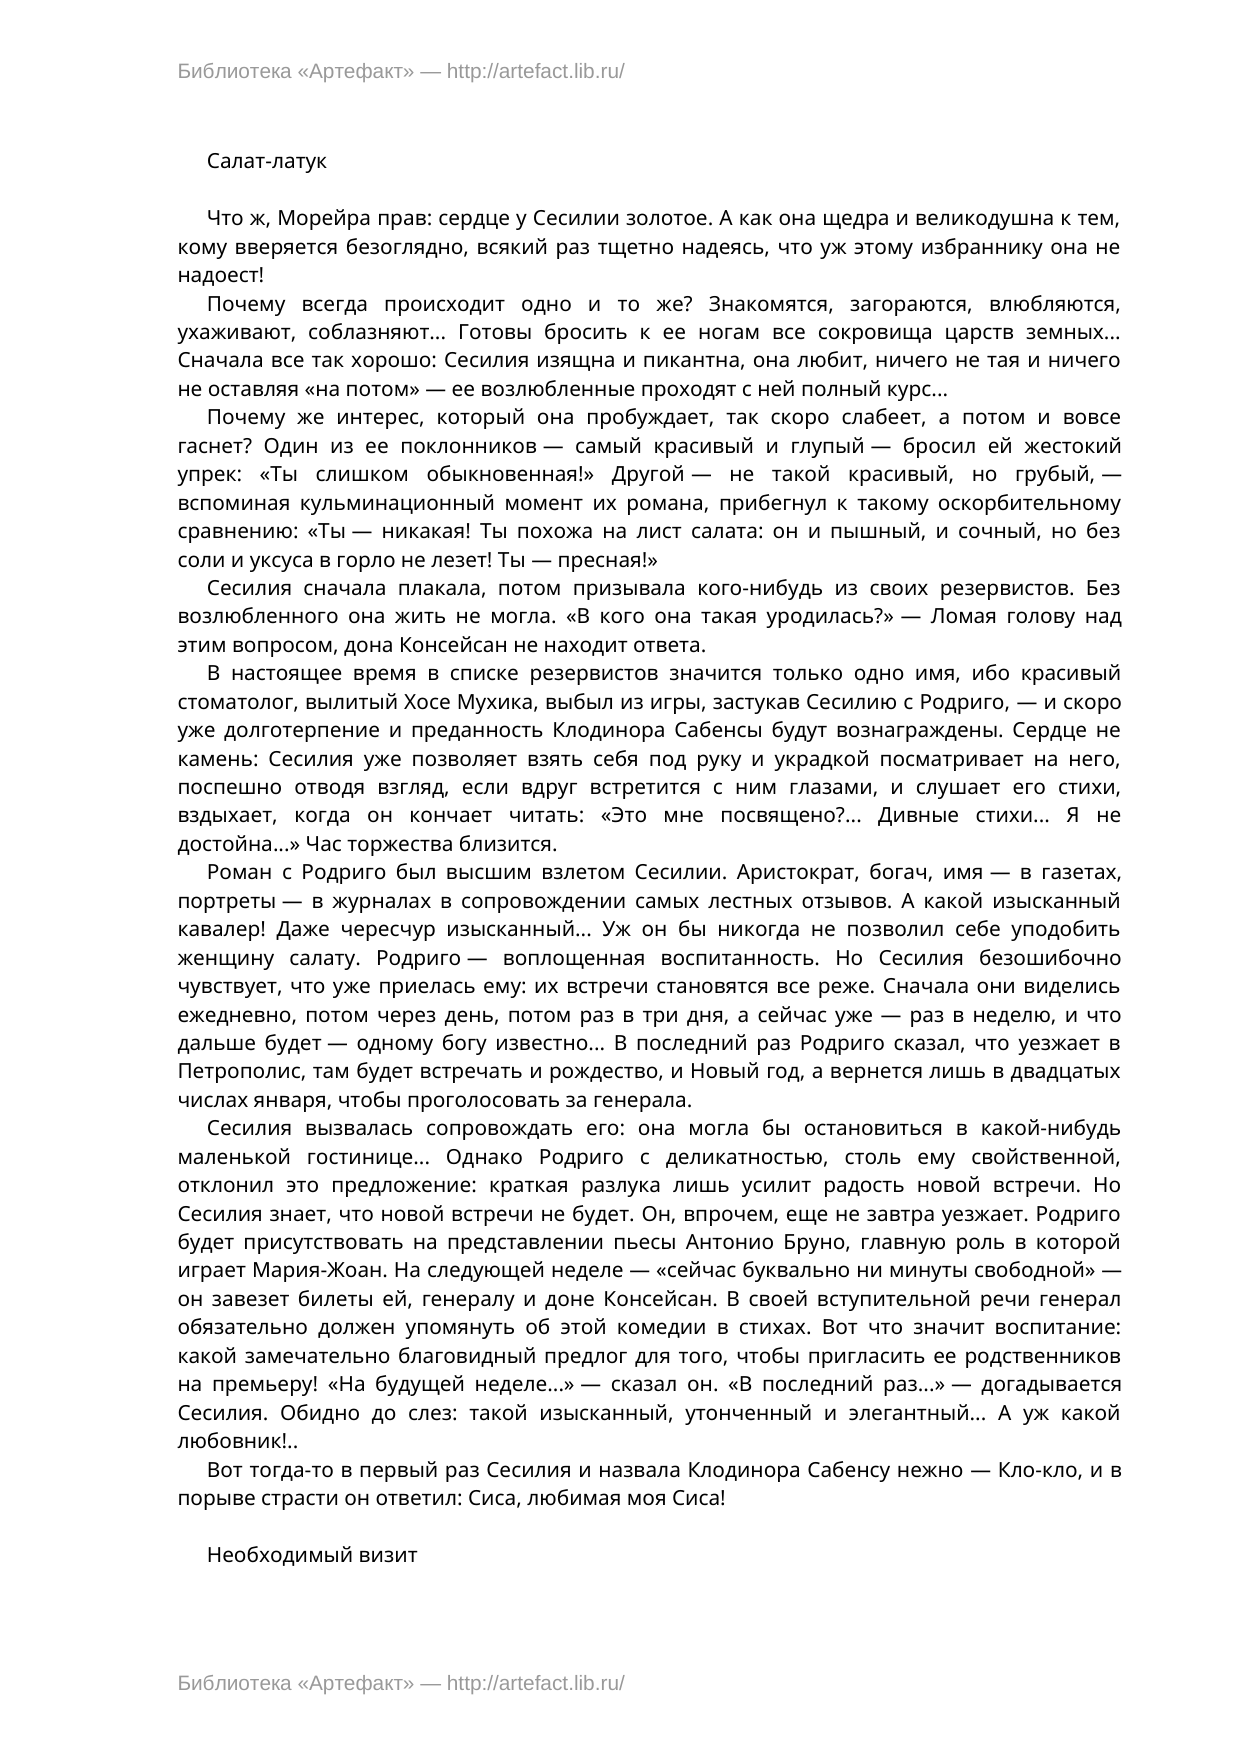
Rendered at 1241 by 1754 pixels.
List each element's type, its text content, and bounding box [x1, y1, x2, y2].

text Что ж, Морейра прав: сердце у Сесилии золотое. А как она щедра и великодушна к тем, кому вверяется безоглядно, всякий раз тщетно надеясь, что уж этому избраннику она не надоест! [177, 203, 1122, 289]
text Сесилия вызвалась сопровождать его: она могла бы остановиться в какой-нибудь маленькой гостинице... Однако Родриго с деликатностью, столь ему свойственной, отклонил это предложение: краткая разлука лишь усилит радость новой встречи. Но Сесилия знает, что новой встречи не будет. Он, впрочем, еще не завтра уезжает. Родриго будет присутствовать на представлении пьесы Антонио Бруно, главную роль в которой играет Мария-Жоан. На следующей неделе — «сейчас буквально ни минуты свободной» — он завезет билеты ей, генералу и доне Консейсан. В своей вступительной речи генерал обязательно должен упомянуть об этой комедии в стихах. Вот что значит воспитание: какой замечательно благовидный предлог для того, чтобы пригласить ее родственников на премьеру! «На будущей неделе...» — сказал он. «В последний раз...» — догадывается Сесилия. Обидно до слез: такой изысканный, утонченный и элегантный... А уж какой любовник!.. [177, 1113, 1122, 1455]
text Вот тогда-то в первый раз Сесилия и назвала Клодинора Сабенсу нежно — Кло-кло, и в порыве страсти он ответил: Сиса, любимая моя Сиса! [177, 1455, 1122, 1512]
text В настоящее время в списке резервистов значится только одно имя, ибо красивый стоматолог, вылитый Хосе Мухика, выбыл из игры, застукав Сесилию с Родриго, — и скоро уже долготерпение и преданность Клодинора Сабенсы будут вознаграждены. Сердце не камень: Сесилия уже позволяет взять себя под руку и украдкой посматривает на него, поспешно отводя взгляд, если вдруг встретится с ним глазами, и слушает его стихи, вздыхает, когда он кончает читать: «Это мне посвящено?... Дивные стихи... Я не достойна...» Час торжества близится. [177, 658, 1122, 857]
text Сесилия сначала плакала, потом призывала кого-нибудь из своих резервистов. Без возлюбленного она жить не могла. «В кого она такая уродилась?» — Ломая голову над этим вопросом, дона Консейсан не находит ответа. [177, 573, 1122, 658]
subtitle Необходимый визит [177, 1540, 1122, 1568]
subtitle Салат-латук [177, 147, 1122, 175]
text Роман с Родриго был высшим взлетом Сесилии. Аристократ, богач, имя — в газетах, портреты — в журналах в сопровождении самых лестных отзывов. А какой изысканный кавалер! Даже чересчур изысканный... Уж он бы никогда не позволил себе уподобить женщину салату. Родриго — воплощенная воспитанность. Но Сесилия безошибочно чувствует, что уже приелась ему: их встречи становятся все реже. Сначала они виделись ежедневно, потом через день, потом раз в три дня, а сейчас уже — раз в неделю, и что дальше будет — одному богу известно... В последний раз Родриго сказал, что уезжает в Петрополис, там будет встречать и рождество, и Новый год, а вернется лишь в двадцатых числах января, чтобы проголосовать за генерала. [177, 857, 1122, 1113]
text Почему всегда происходит одно и то же? Знакомятся, загораются, влюбляются, ухаживают, соблазняют... Готовы бросить к ее ногам все сокровища царств земных... Сначала все так хорошо: Сесилия изящна и пикантна, она любит, ничего не тая и ничего не оставляя «на потом» — ее возлюбленные проходят с ней полный курс... [177, 289, 1122, 402]
text Почему же интерес, который она пробуждает, так скоро слабеет, а потом и вовсе гаснет? Один из ее поклонников — самый красивый и глупый — бросил ей жестокий упрек: «Ты слишком обыкновенная!» Другой — не такой красивый, но грубый, — вспоминая кульминационный момент их романа, прибегнул к такому оскорбительному сравнению: «Ты — никакая! Ты похожа на лист салата: он и пышный, и сочный, но без соли и уксуса в горло не лезет! Ты — пресная!» [177, 402, 1122, 573]
